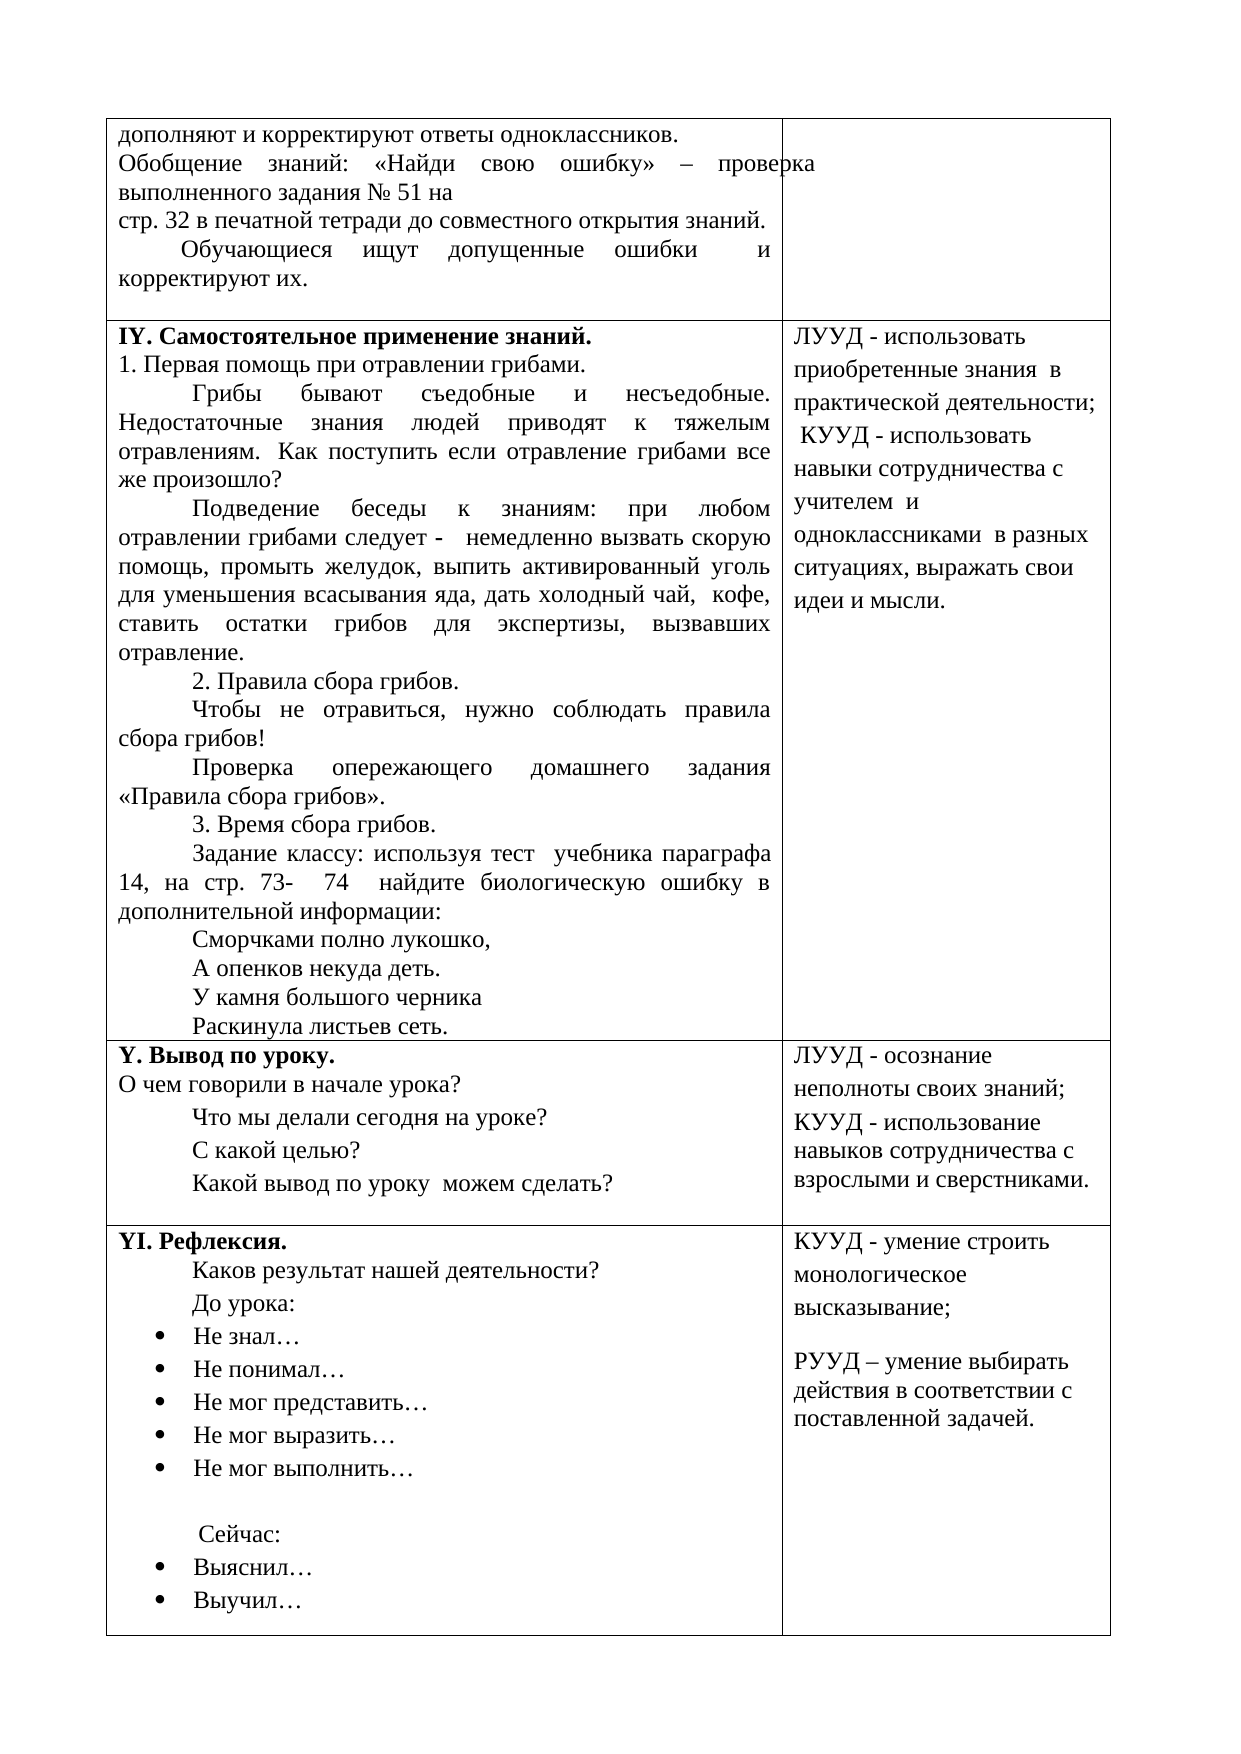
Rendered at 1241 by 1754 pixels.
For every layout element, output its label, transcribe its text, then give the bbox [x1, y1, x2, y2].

table_cell Y. Вывод по уроку. О чем говорили в начале урока? Что мы делали сегодня на уроке? С какой целью? Какой вывод по уроку можем сделать? [107, 1041, 782, 1225]
table_cell ЛУУД - использовать приобретенные знания в практической деятельности; КУУД - использовать навыки сотрудничества с учителем и одноклассниками в разных ситуациях, выражать свои идеи и мысли. [783, 321, 1110, 1039]
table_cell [783, 1226, 1110, 1635]
table_cell IY. Самостоятельное применение знаний. 1. Первая помощь при отравлении грибами. Грибы бывают съедобные и несъедобные. Недостаточные знания людей приводят к тяжелым отравлениям. Как поступить если отравление грибами все же произошло? Подведение беседы к знаниям: при любом отравлении грибами следует - немедленно вызвать скорую помощь, промыть желудок, выпить активированный уголь для уменьшения всасывания яда, дать холодный чай, кофе, ставить остатки грибов для экспертизы, вызвавших отравление. 2. Правила сбора грибов. Чтобы не отравиться, нужно соблюдать правила сбора грибов! Проверка опережающего домашнего задания «Правила сбора грибов». 3. Время сбора грибов. Задание классу: используя тест учебника параграфа 14, на стр. 73- 74 найдите биологическую ошибку в дополнительной информации: Сморчками полно лукошко, А опенков некуда деть. У камня большого черника Раскинула листьев сеть. [107, 321, 782, 1039]
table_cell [107, 1226, 782, 1635]
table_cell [783, 119, 1110, 320]
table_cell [107, 119, 782, 320]
table_cell ЛУУД - осознание неполноты своих знаний; КУУД - использование навыков сотрудничества с взрослыми и сверстниками. [783, 1041, 1110, 1225]
